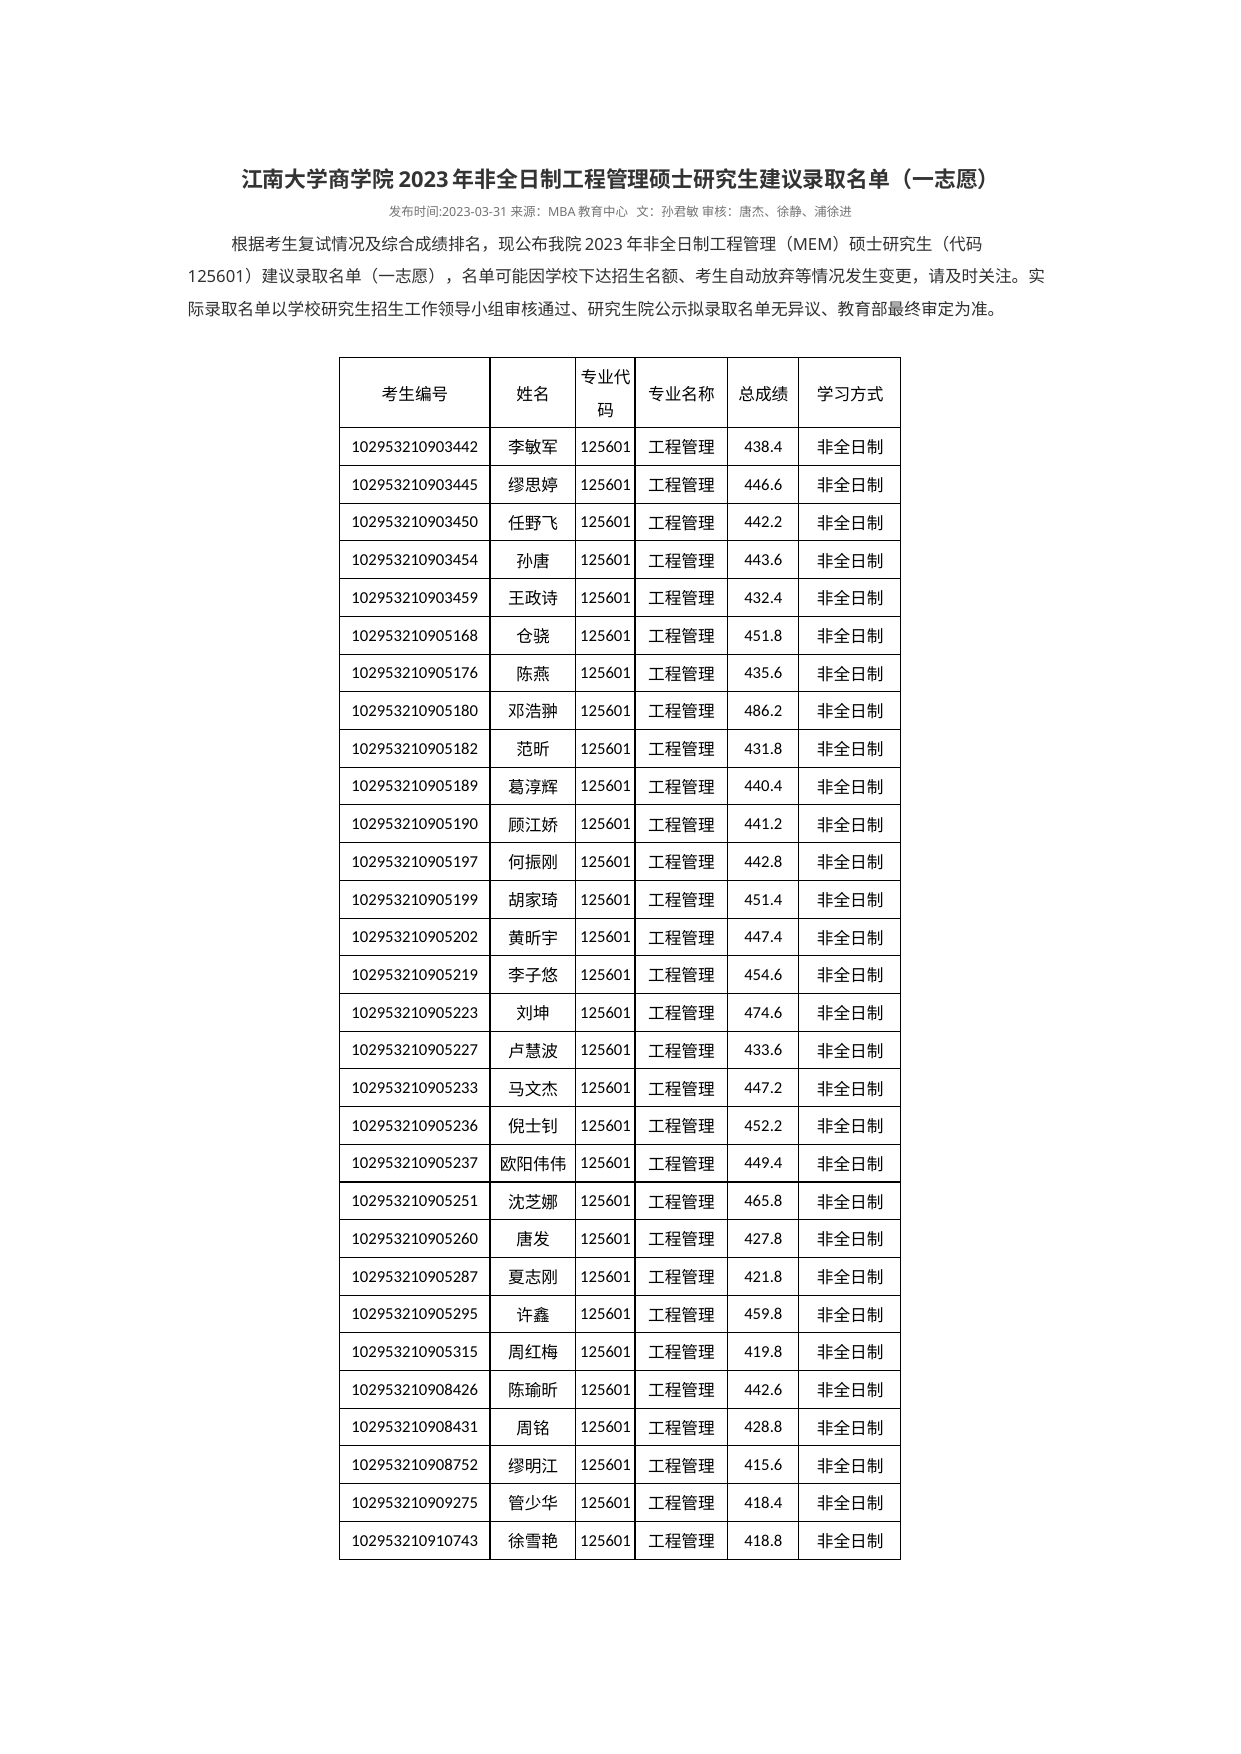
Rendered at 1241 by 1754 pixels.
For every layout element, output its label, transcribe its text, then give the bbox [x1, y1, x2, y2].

table_cell 125601 [576, 1069, 634, 1106]
table_cell 102953210905180 [340, 692, 489, 729]
table_cell 418.8 [728, 1522, 798, 1558]
table_cell 102953210903445 [340, 466, 489, 503]
table_cell 非全日制 [799, 1069, 900, 1106]
table_cell 442.2 [728, 504, 798, 540]
table_cell 102953210903459 [340, 579, 489, 616]
table_cell 421.8 [728, 1258, 798, 1294]
table_cell 顾江娇 [491, 805, 575, 842]
table_cell 陈瑜昕 [491, 1371, 575, 1408]
table_cell 陈燕 [491, 655, 575, 691]
table_cell 李子悠 [491, 956, 575, 993]
table_cell 102953210905182 [340, 730, 489, 767]
table_cell 孙唐 [491, 541, 575, 578]
table_cell 非全日制 [799, 1145, 900, 1181]
table_cell 非全日制 [799, 768, 900, 804]
table_cell 刘坤 [491, 994, 575, 1031]
table_cell 428.8 [728, 1409, 798, 1445]
table_cell 125601 [576, 655, 634, 691]
table_cell 非全日制 [799, 1409, 900, 1445]
table_cell 工程管理 [636, 994, 727, 1031]
table_cell 马文杰 [491, 1069, 575, 1106]
table_cell 125601 [576, 541, 634, 578]
table_cell 非全日制 [799, 1107, 900, 1144]
table_cell 125601 [576, 692, 634, 729]
table_cell 工程管理 [636, 1183, 727, 1219]
table_cell 451.4 [728, 881, 798, 917]
table_cell 102953210908426 [340, 1371, 489, 1408]
table_cell 125601 [576, 504, 634, 540]
table_cell 唐发 [491, 1220, 575, 1257]
table_cell 102953210905223 [340, 994, 489, 1031]
table_cell 非全日制 [799, 805, 900, 842]
table_cell 许鑫 [491, 1296, 575, 1332]
table_cell 工程管理 [636, 541, 727, 578]
table_header 姓名 [491, 358, 575, 427]
table_cell 非全日制 [799, 730, 900, 767]
table_cell 125601 [576, 843, 634, 880]
table_cell 工程管理 [636, 466, 727, 503]
table_header 学习方式 [799, 358, 900, 427]
table_cell 工程管理 [636, 730, 727, 767]
table_cell 486.2 [728, 692, 798, 729]
table_cell 125601 [576, 919, 634, 955]
table_cell 非全日制 [799, 1484, 900, 1521]
table_cell 446.6 [728, 466, 798, 503]
table_cell 442.8 [728, 843, 798, 880]
table_cell 邓浩翀 [491, 692, 575, 729]
table_cell 102953210903450 [340, 504, 489, 540]
table_cell 125601 [576, 768, 634, 804]
table_cell 工程管理 [636, 655, 727, 691]
table_cell 工程管理 [636, 805, 727, 842]
table_cell 非全日制 [799, 919, 900, 955]
table_cell 102953210910743 [340, 1522, 489, 1558]
table_cell 438.4 [728, 428, 798, 465]
table_cell 非全日制 [799, 1333, 900, 1370]
table_cell 125601 [576, 1333, 634, 1370]
table_cell 工程管理 [636, 1145, 727, 1181]
table_cell 125601 [576, 1371, 634, 1408]
table_cell 419.8 [728, 1333, 798, 1370]
table_cell 427.8 [728, 1220, 798, 1257]
table_cell 447.4 [728, 919, 798, 955]
table_cell 非全日制 [799, 956, 900, 993]
table_cell 102953210909275 [340, 1484, 489, 1521]
table_cell 徐雪艳 [491, 1522, 575, 1558]
table_cell 125601 [576, 956, 634, 993]
table_header 考生编号 [340, 358, 489, 427]
table_cell 非全日制 [799, 428, 900, 465]
table_cell 工程管理 [636, 579, 727, 616]
table_cell 工程管理 [636, 768, 727, 804]
table_cell 工程管理 [636, 956, 727, 993]
table_cell 102953210905315 [340, 1333, 489, 1370]
table_cell 102953210905287 [340, 1258, 489, 1294]
table_cell 125601 [576, 1258, 634, 1294]
table_cell 125601 [576, 805, 634, 842]
table_cell 非全日制 [799, 843, 900, 880]
table_cell 454.6 [728, 956, 798, 993]
table_cell 工程管理 [636, 881, 727, 917]
table_cell 440.4 [728, 768, 798, 804]
table_cell 431.8 [728, 730, 798, 767]
table_cell 102953210905260 [340, 1220, 489, 1257]
table_cell 非全日制 [799, 1446, 900, 1483]
table_cell 102953210905237 [340, 1145, 489, 1181]
table_cell 102953210905236 [340, 1107, 489, 1144]
table_cell 102953210908752 [340, 1446, 489, 1483]
table_cell 工程管理 [636, 919, 727, 955]
table_cell 非全日制 [799, 617, 900, 653]
table_cell 工程管理 [636, 1220, 727, 1257]
table_cell 447.2 [728, 1069, 798, 1106]
table_cell 葛淳辉 [491, 768, 575, 804]
table_cell 管少华 [491, 1484, 575, 1521]
table_cell 125601 [576, 1296, 634, 1332]
table_cell 李敏军 [491, 428, 575, 465]
table_cell 工程管理 [636, 1107, 727, 1144]
table_header 专业代码 [576, 358, 634, 427]
table_cell 工程管理 [636, 1522, 727, 1558]
table_cell 欧阳伟伟 [491, 1145, 575, 1181]
subtitle 江南大学商学院2023年非全日制工程管理硕士研究生建议录取名单（一志愿） [187, 162, 1053, 194]
table_cell 125601 [576, 1522, 634, 1558]
table_header 专业名称 [636, 358, 727, 427]
table_cell 125601 [576, 994, 634, 1031]
table_cell 工程管理 [636, 617, 727, 653]
table_cell 工程管理 [636, 1409, 727, 1445]
table_cell 工程管理 [636, 428, 727, 465]
table_cell 非全日制 [799, 541, 900, 578]
table_cell 125601 [576, 1409, 634, 1445]
table_cell 102953210905202 [340, 919, 489, 955]
table_cell 125601 [576, 1032, 634, 1068]
table_cell 125601 [576, 881, 634, 917]
table_cell 102953210905233 [340, 1069, 489, 1106]
table_cell 工程管理 [636, 1258, 727, 1294]
table_cell 工程管理 [636, 692, 727, 729]
table_cell 451.8 [728, 617, 798, 653]
table_cell 非全日制 [799, 1371, 900, 1408]
table_cell 102953210905197 [340, 843, 489, 880]
table_cell 433.6 [728, 1032, 798, 1068]
table_cell 102953210905176 [340, 655, 489, 691]
table_cell 工程管理 [636, 1333, 727, 1370]
table_cell 449.4 [728, 1145, 798, 1181]
table_cell 435.6 [728, 655, 798, 691]
table_cell 夏志刚 [491, 1258, 575, 1294]
table_cell 沈芝娜 [491, 1183, 575, 1219]
table_cell 102953210903442 [340, 428, 489, 465]
table_cell 非全日制 [799, 1522, 900, 1558]
table_cell 任野飞 [491, 504, 575, 540]
table_cell 474.6 [728, 994, 798, 1031]
table_cell 125601 [576, 617, 634, 653]
table_cell 465.8 [728, 1183, 798, 1219]
table_cell 非全日制 [799, 504, 900, 540]
table_cell 非全日制 [799, 466, 900, 503]
table_cell 工程管理 [636, 504, 727, 540]
table_cell 非全日制 [799, 881, 900, 917]
table_cell 周铭 [491, 1409, 575, 1445]
table_cell 102953210905219 [340, 956, 489, 993]
table_cell 缪思婷 [491, 466, 575, 503]
table_cell 418.4 [728, 1484, 798, 1521]
table_cell 缪明江 [491, 1446, 575, 1483]
table_cell 102953210903454 [340, 541, 489, 578]
table_header 总成绩 [728, 358, 798, 427]
table_cell 125601 [576, 428, 634, 465]
table_cell 非全日制 [799, 1296, 900, 1332]
table_cell 何振刚 [491, 843, 575, 880]
table_cell 非全日制 [799, 692, 900, 729]
table_cell 工程管理 [636, 1296, 727, 1332]
table_cell 125601 [576, 1446, 634, 1483]
table_cell 非全日制 [799, 1258, 900, 1294]
table_cell 胡家琦 [491, 881, 575, 917]
table_cell 102953210908431 [340, 1409, 489, 1445]
table_cell 非全日制 [799, 655, 900, 691]
table_cell 125601 [576, 579, 634, 616]
table_cell 非全日制 [799, 994, 900, 1031]
table_cell 102953210905227 [340, 1032, 489, 1068]
table_cell 工程管理 [636, 1371, 727, 1408]
table_cell 非全日制 [799, 1220, 900, 1257]
table_cell 卢慧波 [491, 1032, 575, 1068]
table_cell 125601 [576, 466, 634, 503]
table_cell 范昕 [491, 730, 575, 767]
table_cell 432.4 [728, 579, 798, 616]
text 根据考生复试情况及综合成绩排名，现公布我院2023年非全日制工程管理（MEM）硕士研究生（代码125601）建议录取名单（一志愿），名单可能因学校下达招生名额、考生自动放弃等情况发生变更，请及时关注。实际录取名单以学校研究生招生工作领导小组审核通过、研究生院公示拟录取名单无异议、教育部最终审定为准。 [187, 227, 1053, 324]
table_cell 125601 [576, 730, 634, 767]
table_cell 442.6 [728, 1371, 798, 1408]
table_cell 125601 [576, 1107, 634, 1144]
table_cell 443.6 [728, 541, 798, 578]
table_cell 102953210905199 [340, 881, 489, 917]
table_cell 周红梅 [491, 1333, 575, 1370]
table_cell 非全日制 [799, 1183, 900, 1219]
table_cell 102953210905168 [340, 617, 489, 653]
table_cell 125601 [576, 1220, 634, 1257]
table_cell 工程管理 [636, 1446, 727, 1483]
text 发布时间:2023-03-31 来源：MBA教育中心 文：孙君敏 审核：唐杰、徐静、浦徐进 [187, 194, 1053, 227]
table_cell 工程管理 [636, 1032, 727, 1068]
table_cell 125601 [576, 1145, 634, 1181]
table_cell 441.2 [728, 805, 798, 842]
table_cell 102953210905190 [340, 805, 489, 842]
table_cell 王政诗 [491, 579, 575, 616]
table_cell 125601 [576, 1183, 634, 1219]
table_cell 非全日制 [799, 579, 900, 616]
table_cell 452.2 [728, 1107, 798, 1144]
table_cell 415.6 [728, 1446, 798, 1483]
table_cell 102953210905189 [340, 768, 489, 804]
table_cell 仓骁 [491, 617, 575, 653]
table_cell 459.8 [728, 1296, 798, 1332]
table_cell 工程管理 [636, 1484, 727, 1521]
table_cell 102953210905295 [340, 1296, 489, 1332]
table_cell 非全日制 [799, 1032, 900, 1068]
table_cell 工程管理 [636, 843, 727, 880]
table_cell 102953210905251 [340, 1183, 489, 1219]
table_cell 倪士钊 [491, 1107, 575, 1144]
table_cell 黄昕宇 [491, 919, 575, 955]
table_cell 工程管理 [636, 1069, 727, 1106]
table_cell 125601 [576, 1484, 634, 1521]
